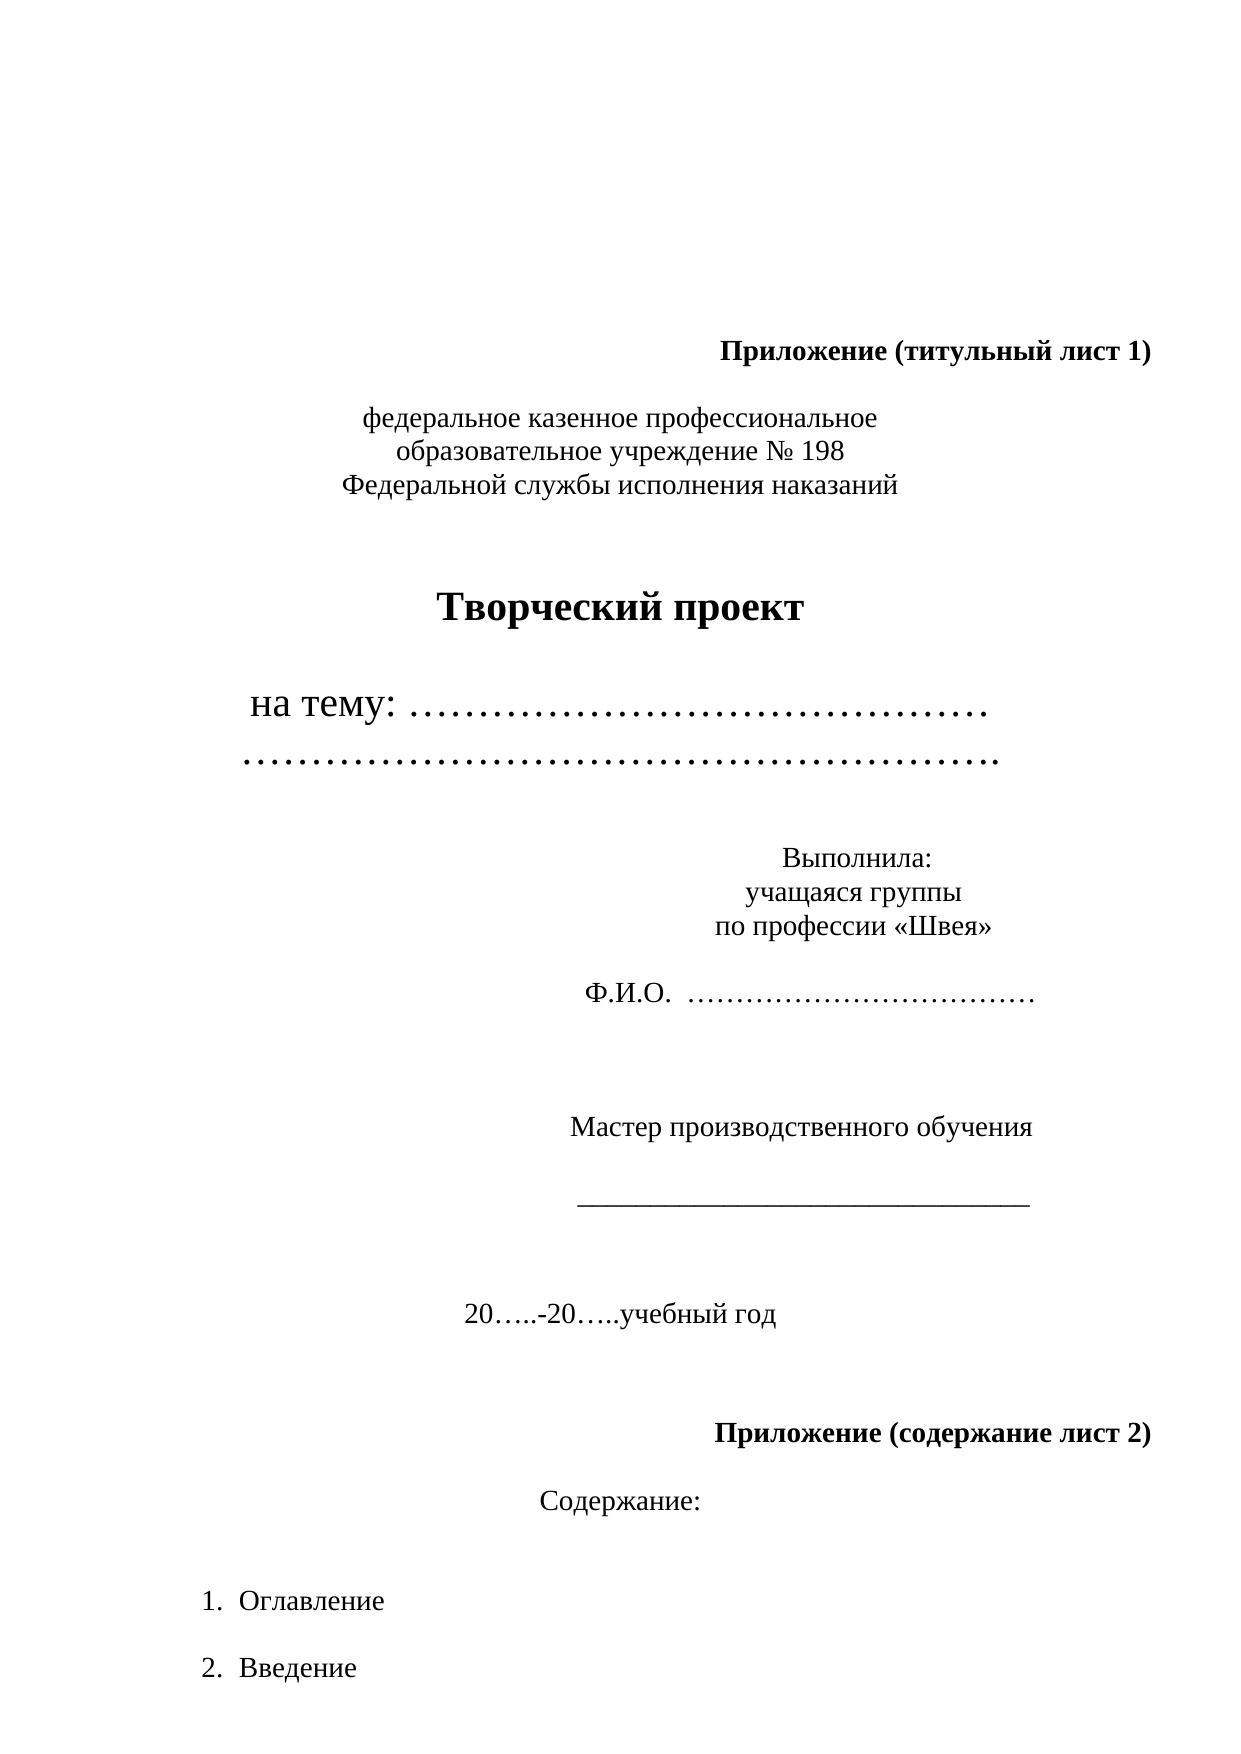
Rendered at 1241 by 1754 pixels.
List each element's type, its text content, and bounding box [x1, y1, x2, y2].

text Содержание: [89, 1483, 1152, 1516]
text федеральное казенное профессиональное [89, 400, 1152, 433]
text Федеральной службы исполнения наказаний [89, 467, 1152, 500]
text Выполнила: [89, 841, 1152, 874]
text 20…..-20…..учебный год [89, 1296, 1152, 1329]
text ………………………………………………. [89, 726, 1152, 773]
text Ф.И.О. ……………………………… [89, 975, 1152, 1008]
text Творческий проект [89, 582, 1152, 630]
text Приложение (содержание лист 2) [89, 1416, 1152, 1449]
list Введение [201, 1650, 1211, 1684]
text на тему: …………………………………… [89, 678, 1152, 726]
text _______________________________ [89, 1176, 1152, 1209]
text образовательное учреждение № 198 [89, 433, 1152, 467]
text Приложение (титульный лист 1) [89, 333, 1152, 366]
list Оглавление [201, 1583, 1211, 1617]
text учащаяся группы [89, 874, 1152, 908]
text по профессии «Швея» [89, 908, 1152, 941]
text Мастер производственного обучения [89, 1109, 1152, 1142]
